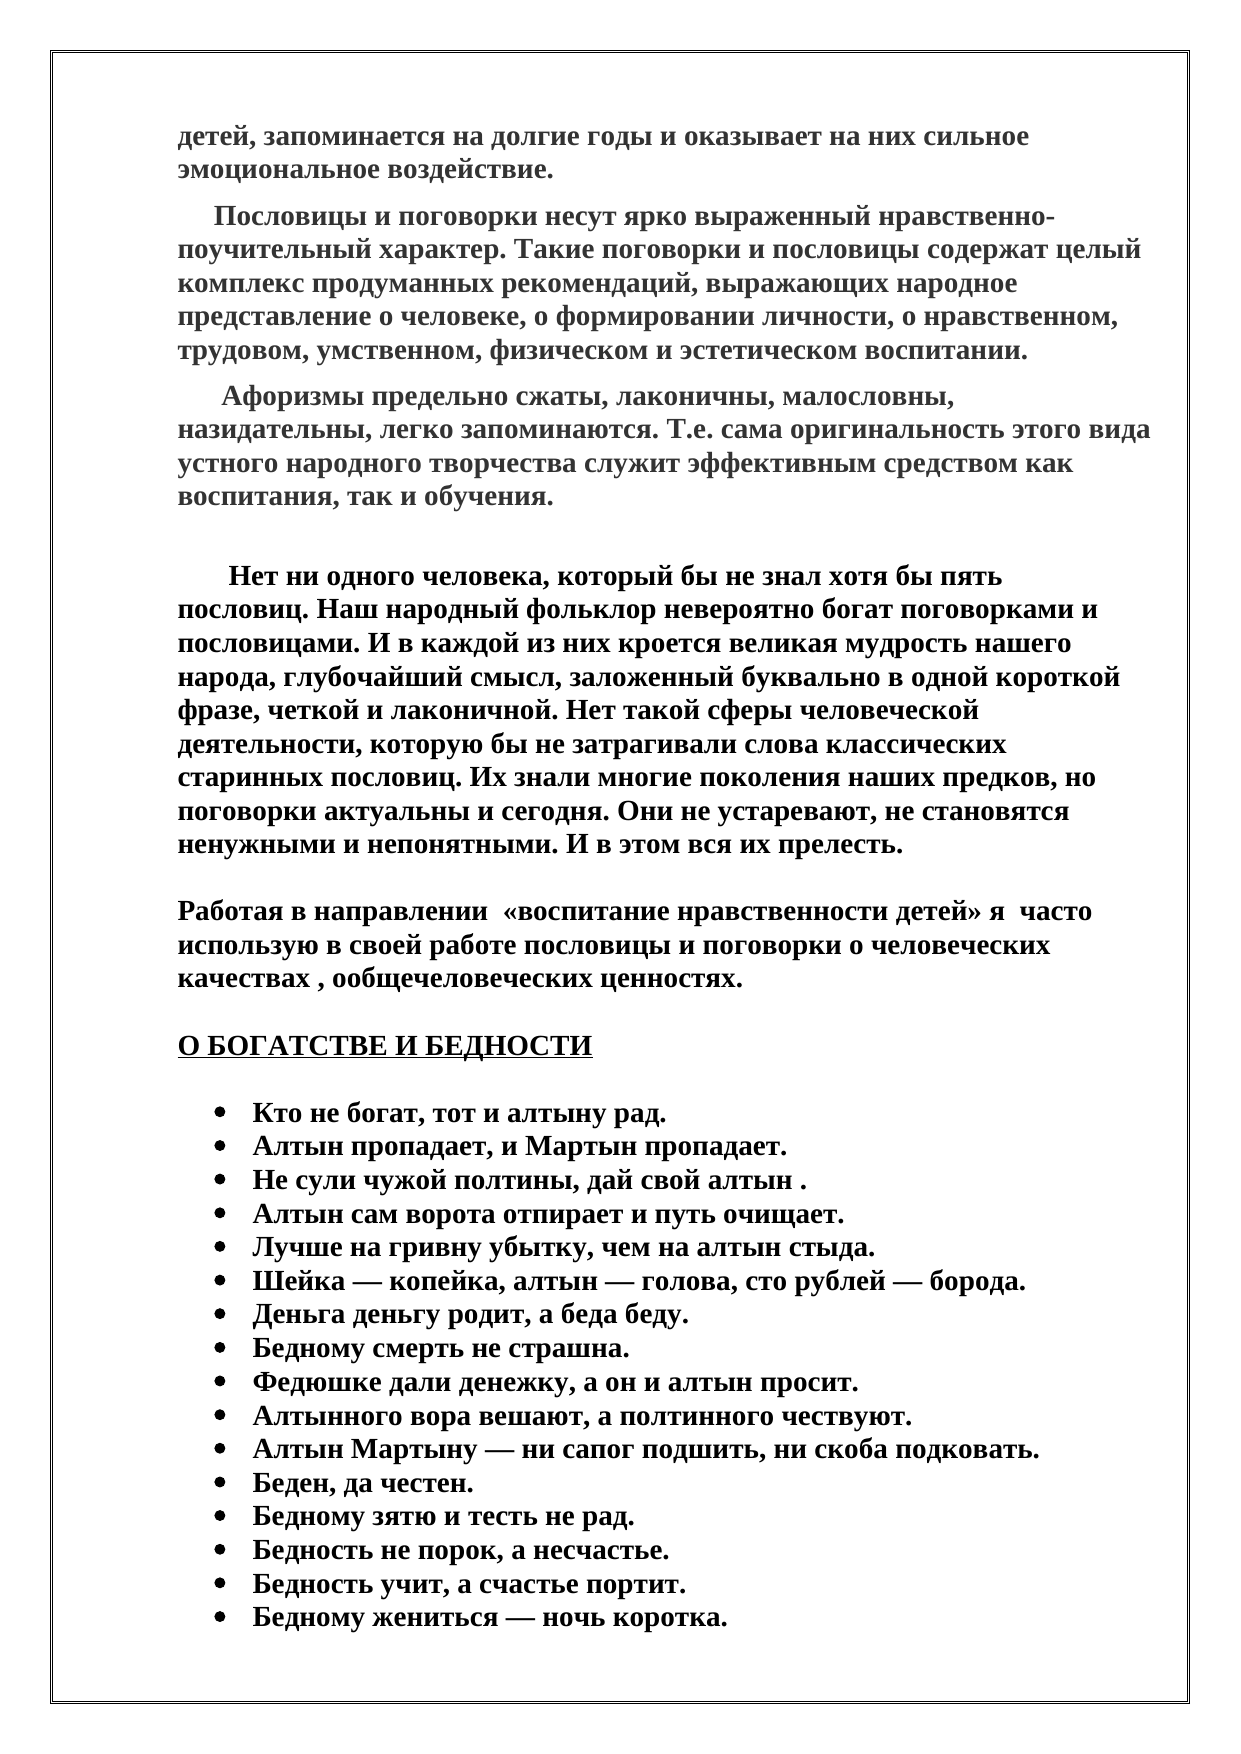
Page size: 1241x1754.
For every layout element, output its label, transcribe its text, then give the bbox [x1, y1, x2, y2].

list Бедному смерть не страшна. [215, 1330, 1152, 1364]
list Лучше на гривну убытку, чем на алтын стыда. [215, 1229, 1152, 1263]
list Бедному жениться — ночь коротка. [215, 1599, 1152, 1633]
text Афоризмы предельно сжаты, лаконичны, малословны, назидательны, легко запоминаются. Т.е. сама оригинальность этого вида устного народного творчества служит эффективным средством как воспитания, так и обучения. [177, 378, 1152, 512]
list Алтынного вора вешают, а полтинного чествуют. [215, 1398, 1152, 1431]
list Алтын сам ворота отпирает и путь очищает. [215, 1196, 1152, 1229]
text Пословицы и поговорки несут ярко выраженный нравственно-поучительный характер. Такие поговорки и пословицы содержат целый комплекс продуманных рекомендаций, выражающих народное представление о человеке, о формировании личности, о нравственном, трудовом, умственном, физическом и эстетическом воспитании. [177, 198, 1152, 365]
list Алтын Мартыну — ни сапог подшить, ни скоба подковать. [215, 1431, 1152, 1465]
list Кто не богат, тот и алтыну рад. [215, 1095, 1152, 1128]
list Деньга деньгу родит, а беда беду. [215, 1297, 1152, 1330]
list Бедность учит, а счастье портит. [215, 1566, 1152, 1599]
list Беден, да честен. [215, 1465, 1152, 1498]
list Бедному зятю и тесть не рад. [215, 1498, 1152, 1532]
text О БОГАТСТВЕ И БЕДНОСТИ [177, 1028, 1152, 1061]
text Работая в направлении «воспитание нравственности детей» я часто использую в своей работе пословицы и поговорки о человеческих качествах , ообщечеловеческих ценностях. [177, 893, 1152, 994]
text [177, 118, 1152, 185]
list Алтын пропадает, и Мартын пропадает. [215, 1128, 1152, 1162]
list Федюшке дали денежку, а он и алтын просит. [215, 1364, 1152, 1398]
list Бедность не порок, а несчастье. [215, 1532, 1152, 1566]
list Шейка — копейка, алтын — голова, сто рублей — борода. [215, 1263, 1152, 1297]
list Не сули чужой полтины, дай свой алтын . [215, 1162, 1152, 1196]
text Нет ни одного человека, который бы не знал хотя бы пять пословиц. Наш народный фольклор невероятно богат поговорками и пословицами. И в каждой из них кроется великая мудрость нашего народа, глубочайший смысл, заложенный буквально в одной короткой фразе, четкой и лаконичной. Нет такой сферы человеческой деятельности, которую бы не затрагивали слова классических старинных пословиц. Их знали многие поколения наших предков, но поговорки актуальны и сегодня. Они не устаревают, не становятся ненужными и непонятными. И в этом вся их прелесть. [177, 558, 1122, 860]
